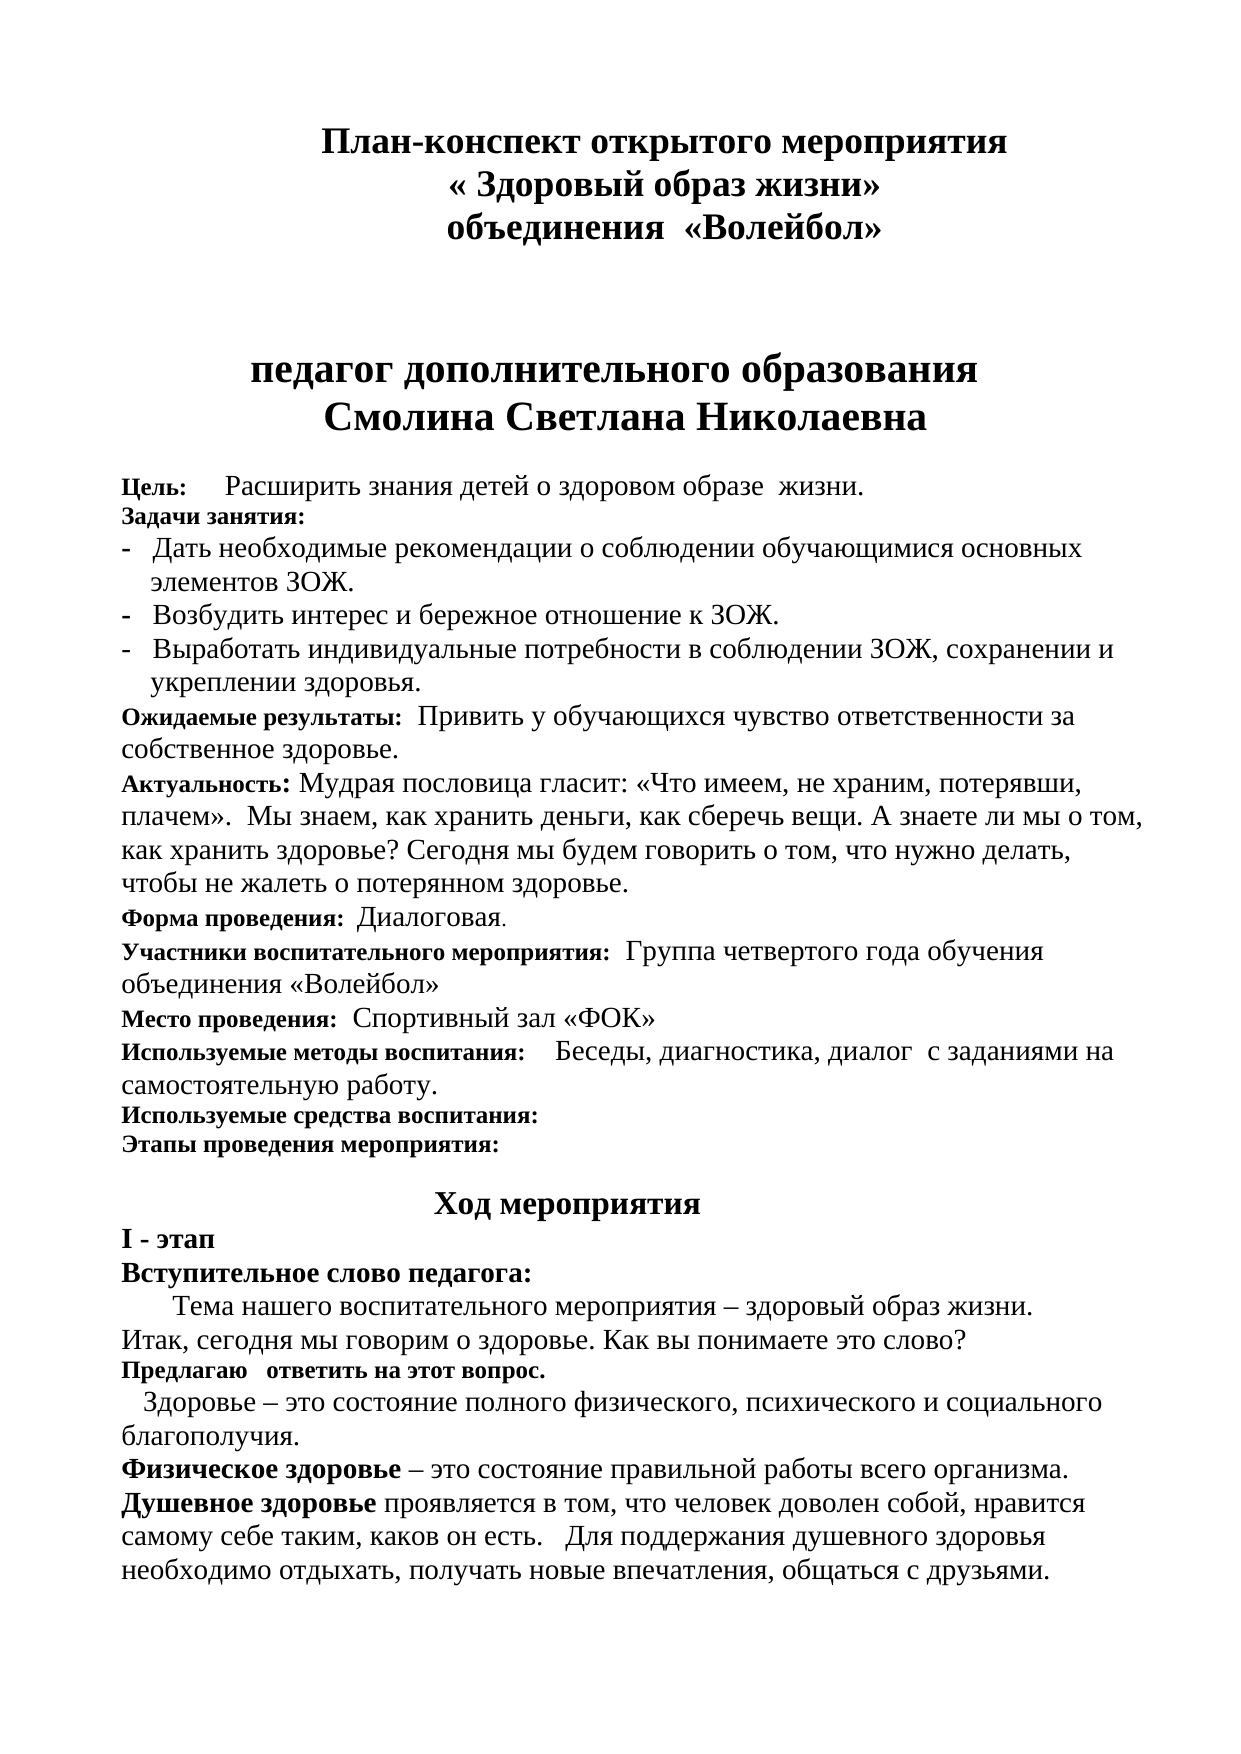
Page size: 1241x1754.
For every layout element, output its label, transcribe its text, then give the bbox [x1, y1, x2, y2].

text элементов ЗОЖ. [121, 564, 1152, 597]
text I - этап [121, 1221, 1152, 1255]
text Душевное здоровье проявляется в том, что человек доволен собой, нравится самому себе таким, каков он есть. Для поддержания душевного здоровья необходимо отдыхать, получать новые впечатления, общаться с друзьями. [121, 1485, 1152, 1586]
text Тема нашего воспитательного мероприятия – здоровый образ жизни. [121, 1288, 1152, 1322]
text Участники воспитательного мероприятия: Группа четвертого года обучения объединения «Волейбол» [121, 933, 1152, 1000]
text - Выработать индивидуальные потребности в соблюдении ЗОЖ, сохранении и [121, 631, 1152, 664]
text Этапы проведения мероприятия: [121, 1129, 1152, 1158]
text - Дать необходимые рекомендации о соблюдении обучающимися основных [121, 530, 1152, 564]
text Ход мероприятия [177, 1183, 1152, 1221]
text Ожидаемые результаты: Привить у обучающихся чувство ответственности за собственное здоровье. [121, 698, 1152, 765]
text педагог дополнительного образования [177, 343, 1152, 391]
text Используемые средства воспитания: [121, 1100, 1152, 1129]
text Используемые методы воспитания: Беседы, диагностика, диалог с заданиями на самостоятельную работу. [121, 1033, 1152, 1100]
text объединения «Волейбол» [177, 204, 1152, 247]
text План-конспект открытого мероприятия [177, 118, 1152, 161]
text Смолина Светлана Николаевна [177, 391, 1152, 439]
text Актуальность: Мудрая пословица гласит: «Что имеем, не храним, потерявши, плачем». Мы знаем, как хранить деньги, как сберечь вещи. А знаете ли мы о том, как хранить здоровье? Сегодня мы будем говорить о том, что нужно делать, чтобы не жалеть о потерянном здоровье. [121, 765, 1152, 899]
text Место проведения: Спортивный зал «ФОК» [121, 1000, 1152, 1033]
text Цель: Расширить знания детей о здоровом образе жизни. [121, 468, 1152, 501]
text Форма проведения: Диалоговая. [121, 899, 1152, 933]
text - Возбудить интерес и бережное отношение к ЗОЖ. [121, 597, 1152, 631]
text Здоровье – это состояние полного физического, психического и социального благополучия. Физическое здоровье – это состояние правильной работы всего организма. [121, 1384, 1152, 1485]
text укреплении здоровья. [121, 664, 1152, 698]
text Предлагаю ответить на этот вопрос. [121, 1356, 1152, 1384]
text Вступительное слово педагога: [121, 1255, 1152, 1288]
text Задачи занятия: [121, 501, 1152, 530]
text Итак, сегодня мы говорим о здоровье. Как вы понимаете это слово? [121, 1322, 1152, 1356]
text « Здоровый образ жизни» [177, 161, 1152, 204]
